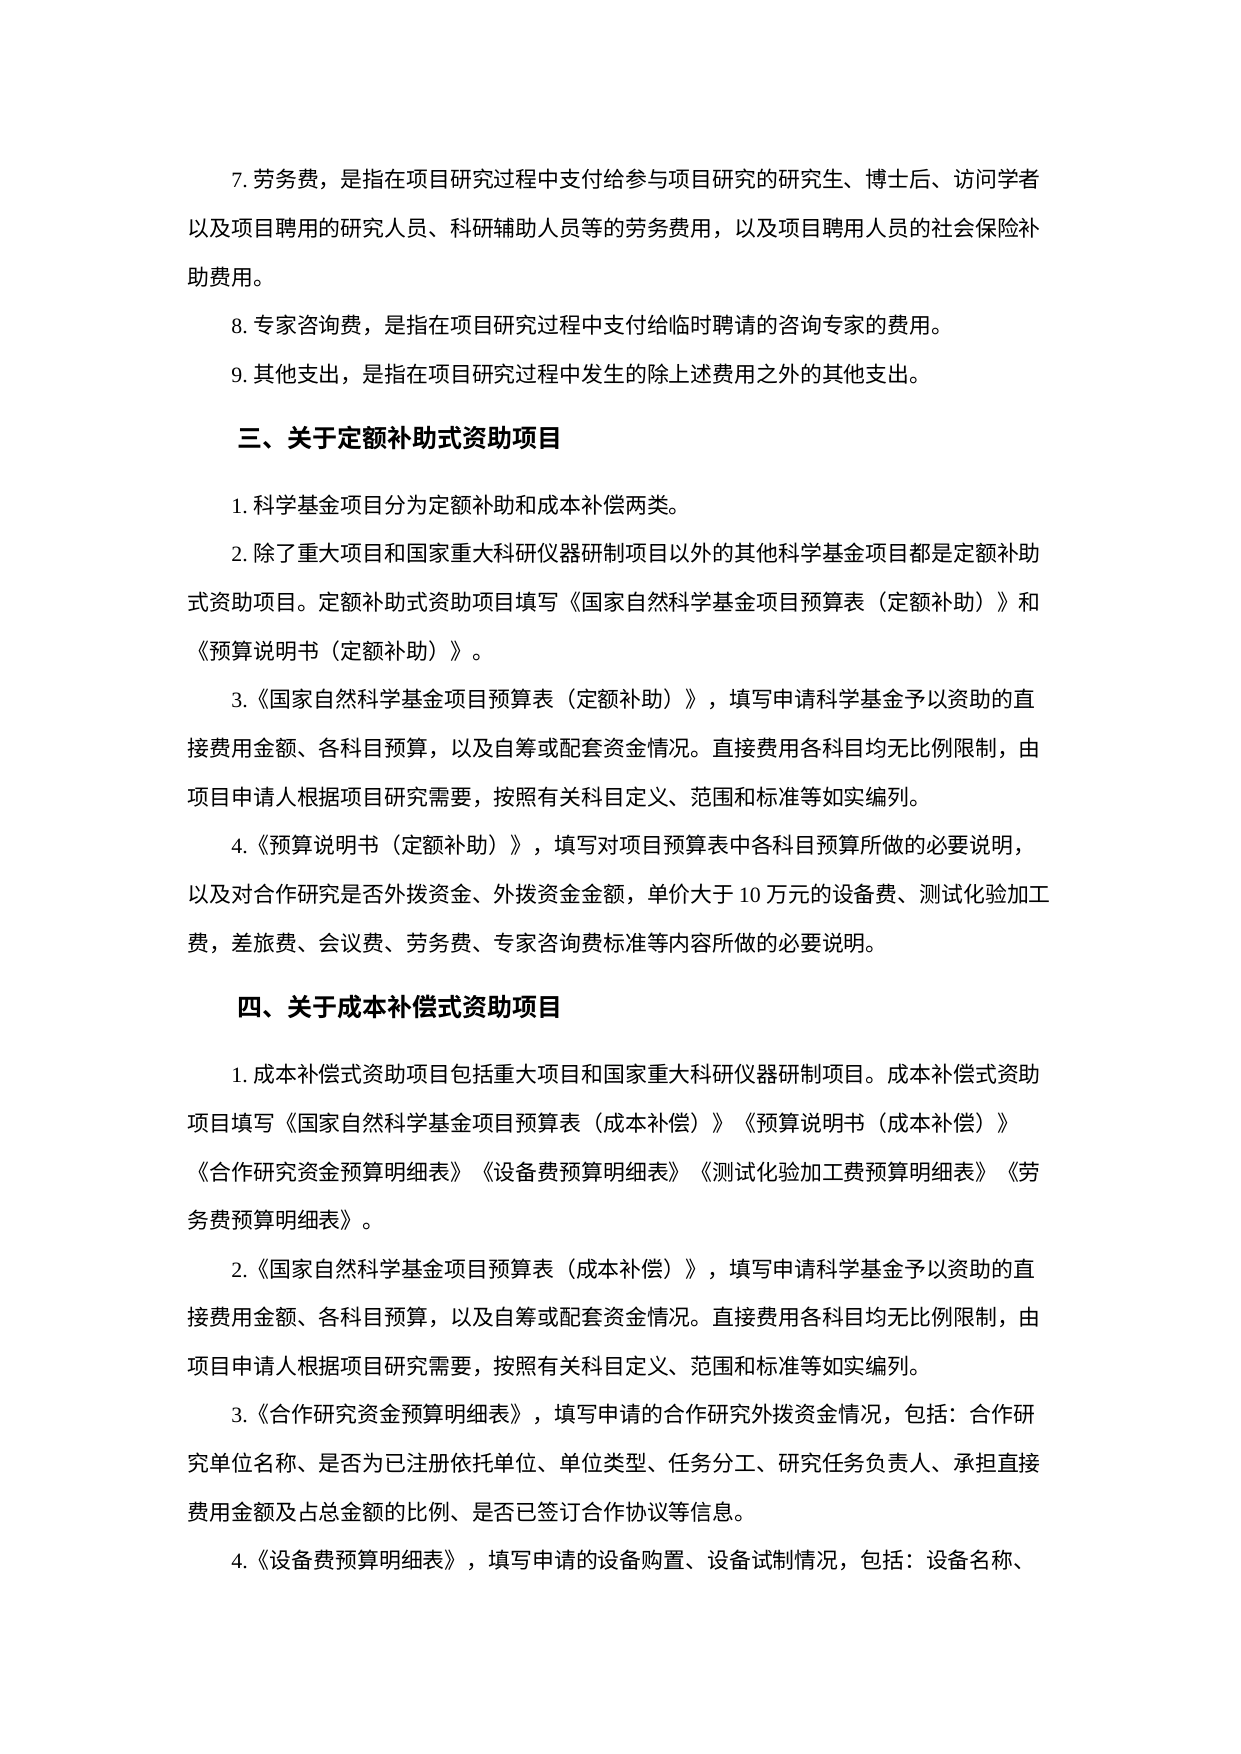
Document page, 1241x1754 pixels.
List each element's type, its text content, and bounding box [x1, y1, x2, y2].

text 3.《国家自然科学基金项目预算表（定额补助）》，填写申请科学基金予以资助的直接费用金额、各科目预算，以及自筹或配套资金情况。直接费用各科目均无比例限制，由项目申请人根据项目研究需要，按照有关科目定义、范围和标准等如实编列。 [187, 682, 1053, 812]
text 3.《合作研究资金预算明细表》，填写申请的合作研究外拨资金情况，包括：合作研究单位名称、是否为已注册依托单位、单位类型、任务分工、研究任务负责人、承担直接费用金额及占总金额的比例、是否已签订合作协议等信息。 [187, 1397, 1053, 1527]
text 9. 其他支出，是指在项目研究过程中发生的除上述费用之外的其他支出。 [187, 356, 1053, 389]
text 1. 成本补偿式资助项目包括重大项目和国家重大科研仪器研制项目。成本补偿式资助项目填写《国家自然科学基金项目预算表（成本补偿）》《预算说明书（成本补偿）》《合作研究资金预算明细表》《设备费预算明细表》《测试化验加工费预算明细表》《劳务费预算明细表》。 [187, 1057, 1053, 1235]
text 8. 专家咨询费，是指在项目研究过程中支付给临时聘请的咨询专家的费用。 [187, 308, 1053, 340]
text 7. 劳务费，是指在项目研究过程中支付给参与项目研究的研究生、博士后、访问学者以及项目聘用的研究人员、科研辅助人员等的劳务费用，以及项目聘用人员的社会保险补助费用。 [187, 162, 1053, 292]
text 三、关于定额补助式资助项目 [187, 404, 1053, 469]
text 四、关于成本补偿式资助项目 [187, 973, 1053, 1038]
text 4.《预算说明书（定额补助）》，填写对项目预算表中各科目预算所做的必要说明，以及对合作研究是否外拨资金、外拨资金金额，单价大于10 万元的设备费、测试化验加工费，差旅费、会议费、劳务费、专家咨询费标准等内容所做的必要说明。 [187, 828, 1053, 958]
text 2.《国家自然科学基金项目预算表（成本补偿）》，填写申请科学基金予以资助的直接费用金额、各科目预算，以及自筹或配套资金情况。直接费用各科目均无比例限制，由项目申请人根据项目研究需要，按照有关科目定义、范围和标准等如实编列。 [187, 1251, 1053, 1381]
text 1. 科学基金项目分为定额补助和成本补偿两类。 [187, 488, 1053, 520]
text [187, 1543, 1053, 1575]
text 2. 除了重大项目和国家重大科研仪器研制项目以外的其他科学基金项目都是定额补助式资助项目。定额补助式资助项目填写《国家自然科学基金项目预算表（定额补助）》和《预算说明书（定额补助）》。 [187, 536, 1053, 666]
